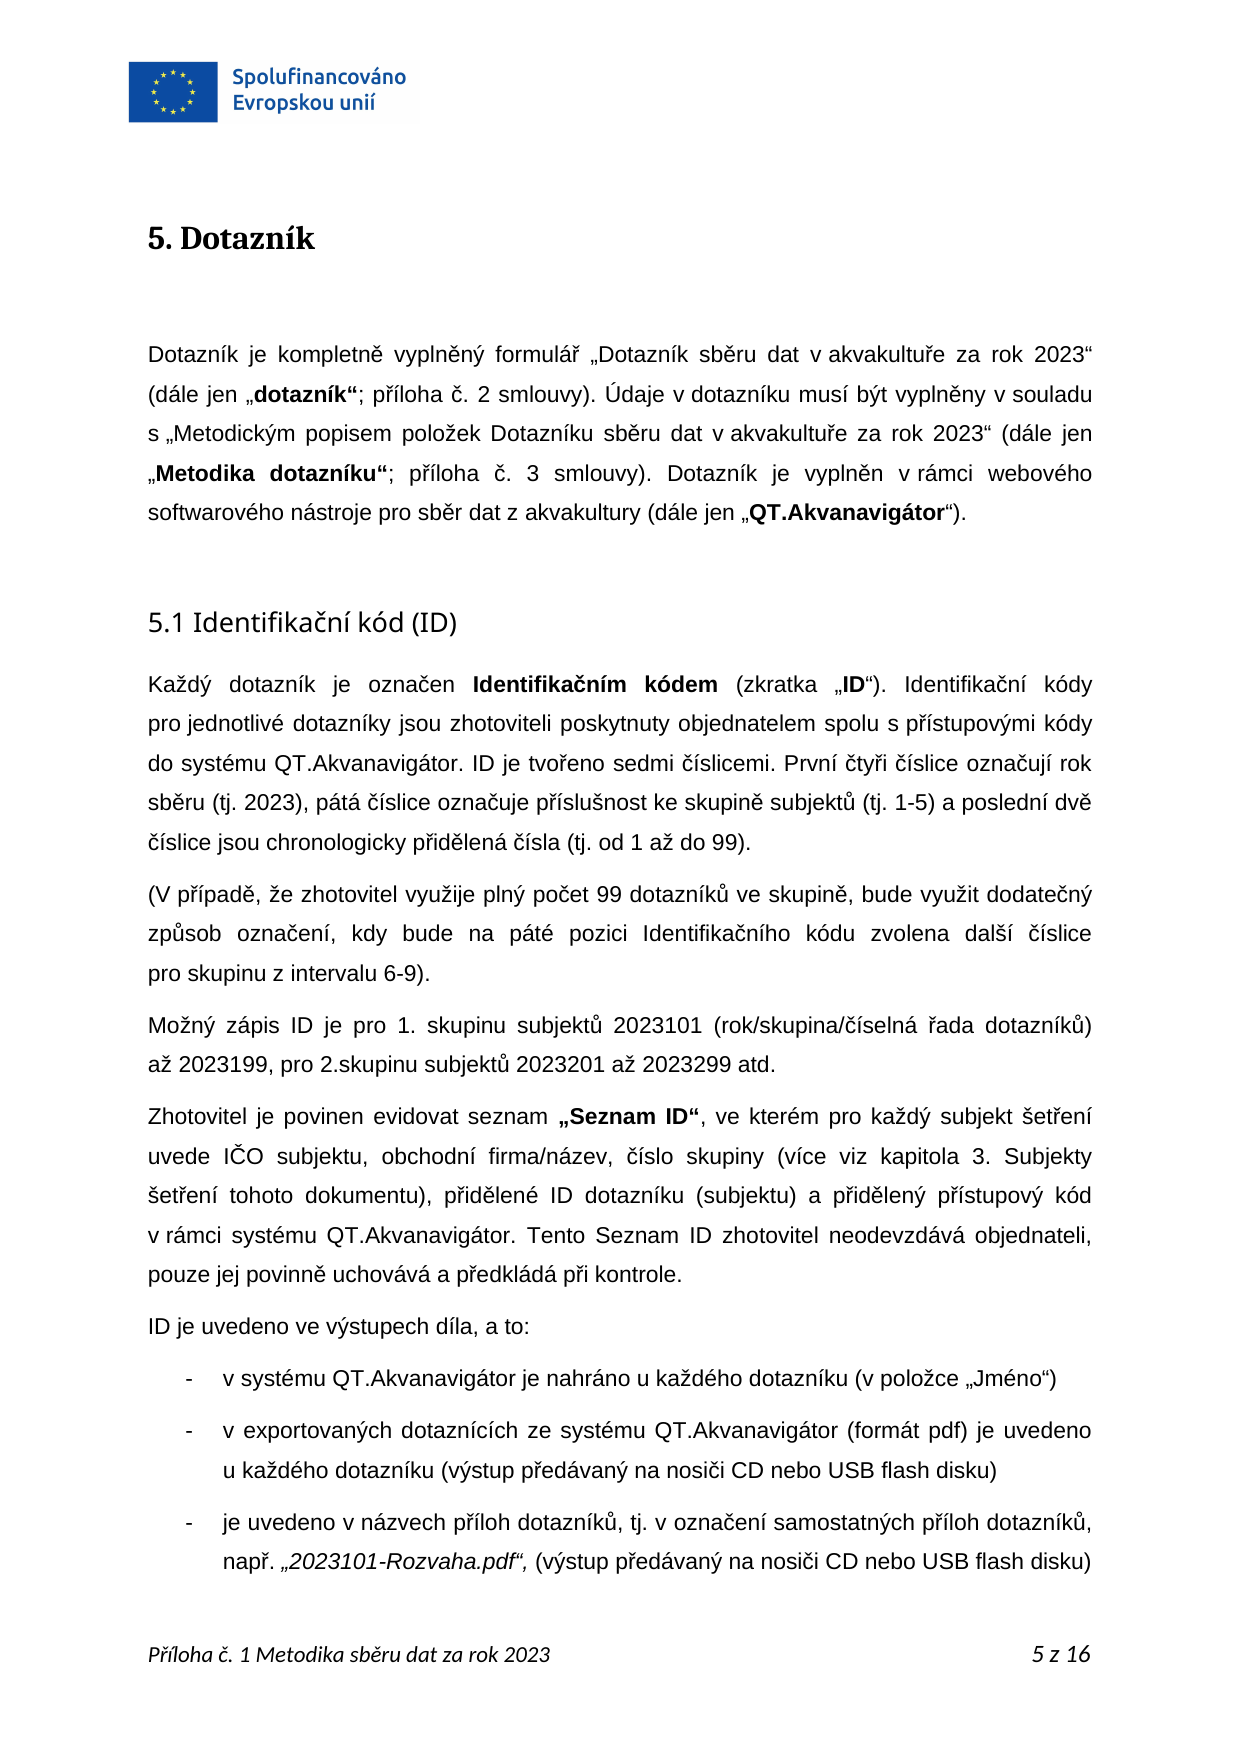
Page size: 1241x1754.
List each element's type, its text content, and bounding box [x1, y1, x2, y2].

text ID je uvedeno ve výstupech díla, a to: [148, 1313, 1092, 1339]
list je uvedeno v názvech příloh dotazníků, tj. v označení samostatných příloh dotazníků, např. „2023101-Rozvaha.pdf“, (výstup předávaný na nosiči CD nebo USB flash disku) [185, 1508, 1092, 1574]
subtitle 5.1 Identifikační kód (ID) [148, 603, 1092, 640]
text Každý dotazník je označen Identifikačním kódem (zkratka „ID“). Identifikační kódy pro jednotlivé dotazníky jsou zhotoviteli poskytnuty objednatelem spolu s přístupovými kódy do systému QT.Akvanavigátor. ID je tvořeno sedmi číslicemi. První čtyři číslice označují rok sběru (tj. 2023), pátá číslice označuje příslušnost ke skupině subjektů (tj. 1-5) a poslední dvě číslice jsou chronologicky přidělená čísla (tj. od 1 až do 99). [148, 671, 1092, 855]
text Dotazník je kompletně vyplněný formulář „Dotazník sběru dat v akvakultuře za rok 2023“ (dále jen „dotazník“; příloha č. 2 smlouvy). Údaje v dotazníku musí být vyplněny v souladu s „Metodickým popisem položek Dotazníku sběru dat v akvakultuře za rok 2023“ (dále jen „Metodika dotazníku“; příloha č. 3 smlouvy). Dotazník je vyplněn v rámci webového softwarového nástroje pro sběr dat z akvakultury (dále jen „QT.Akvanavigátor“). [148, 341, 1092, 526]
text Zhotovitel je povinen evidovat seznam „Seznam ID“, ve kterém pro každý subjekt šetření uvede IČO subjektu, obchodní firma/název, číslo skupiny (více viz kapitola 3. Subjekty šetření tohoto dokumentu), přidělené ID dotazníku (subjektu) a přidělený přístupový kód v rámci systému QT.Akvanavigátor. Tento Seznam ID zhotovitel neodevzdává objednateli, pouze jej povinně uchovává a předkládá při kontrole. [148, 1103, 1092, 1287]
text (V případě, že zhotovitel využije plný počet 99 dotazníků ve skupině, bude využit dodatečný způsob označení, kdy bude na páté pozici Identifikačního kódu zvolena další číslice pro skupinu z intervalu 6-9). [148, 881, 1092, 986]
picture [127, 60, 420, 124]
subtitle 5. Dotazník [148, 219, 1092, 258]
text Možný zápis ID je pro 1. skupinu subjektů 2023101 (rok/skupina/číselná řada dotazníků) až 2023199, pro 2.skupinu subjektů 2023201 až 2023299 atd. [148, 1012, 1092, 1078]
list v systému QT.Akvanavigátor je nahráno u každého dotazníku (v položce „Jméno“) [185, 1365, 1092, 1391]
list v exportovaných dotaznících ze systému QT.Akvanavigátor (formát pdf) je uvedeno u každého dotazníku (výstup předávaný na nosiči CD nebo USB flash disku) [185, 1417, 1092, 1483]
